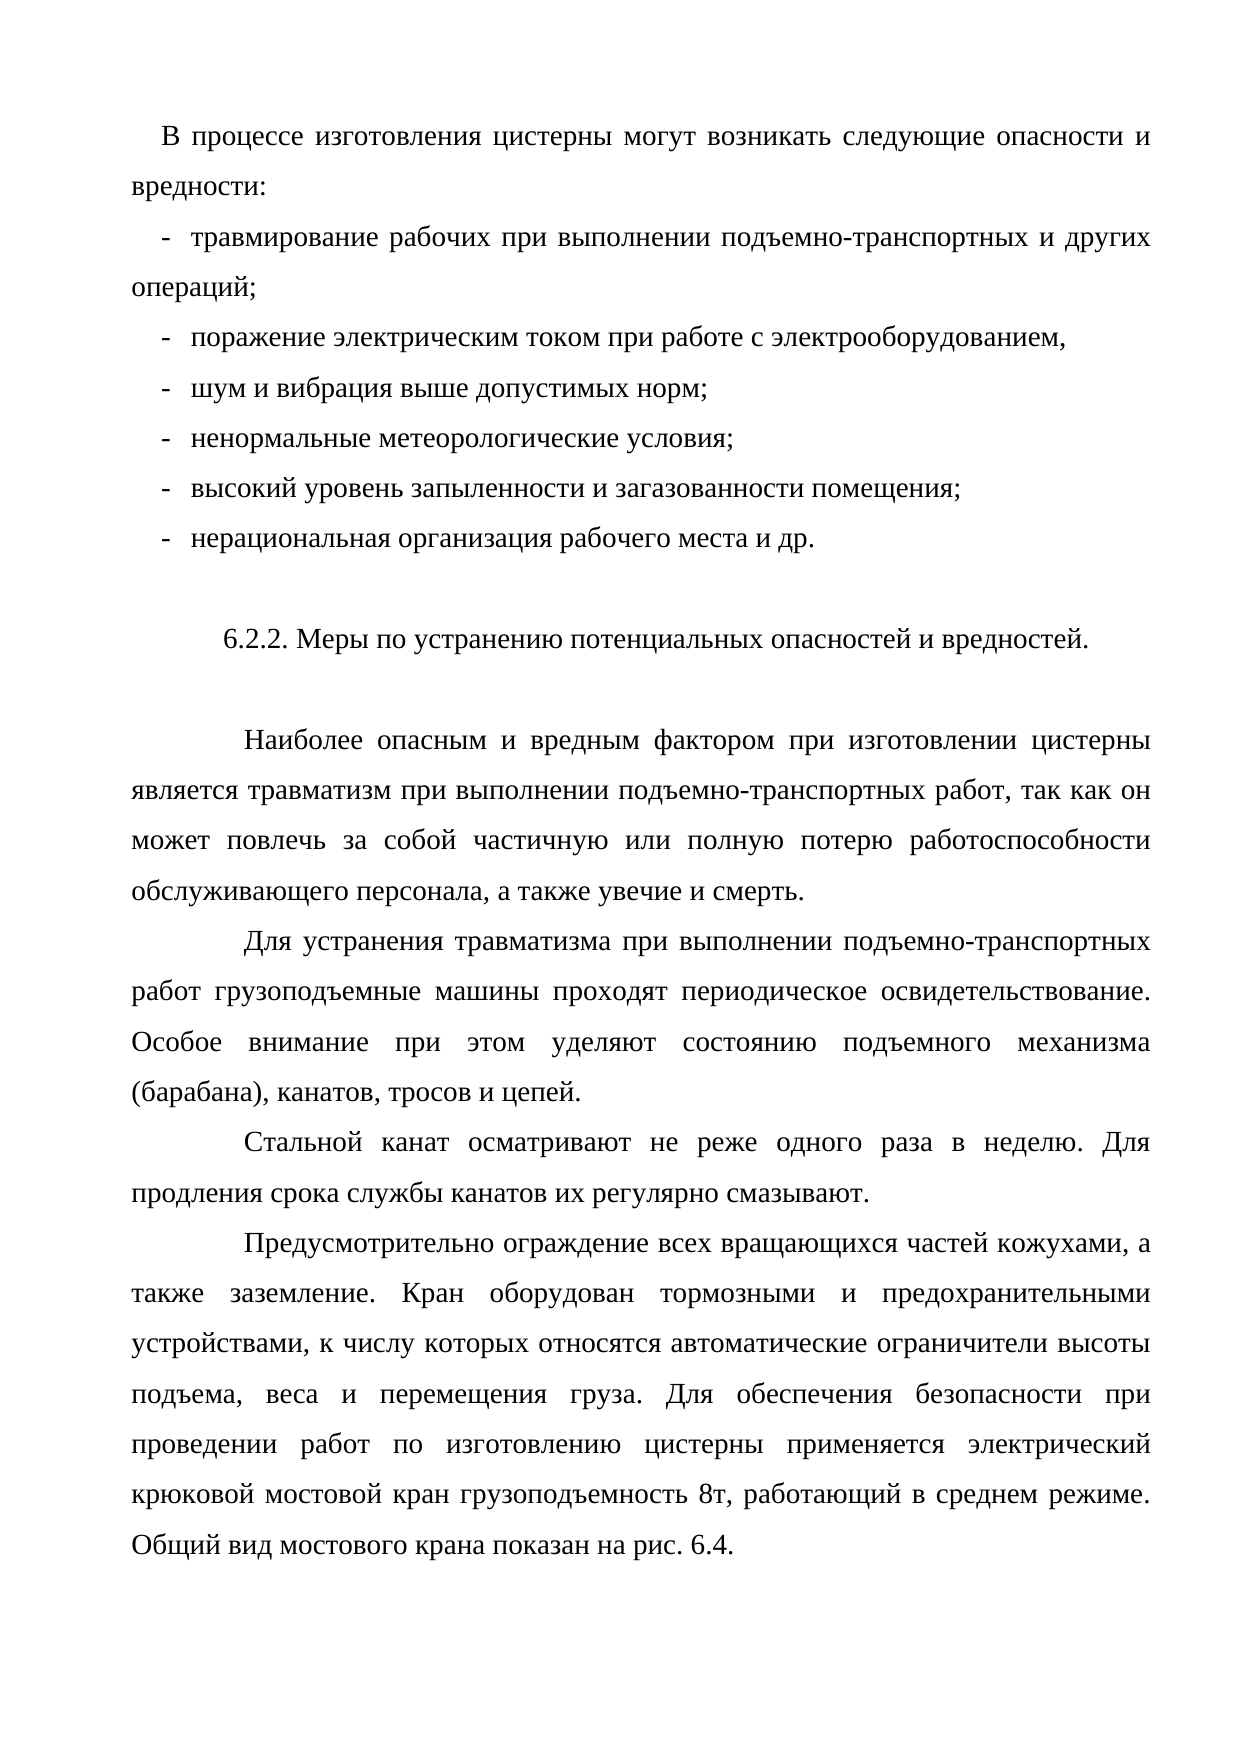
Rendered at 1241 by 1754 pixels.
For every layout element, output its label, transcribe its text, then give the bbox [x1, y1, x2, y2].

list ненормальные метеорологические условия; [131, 420, 1152, 453]
list шум и вибрация выше допустимых норм; [131, 370, 1152, 403]
list поражение электрическим током при работе с электрооборудованием, [131, 319, 1152, 353]
text Стальной канат осматривают не реже одного раза в неделю. Для продления срока службы канатов их регулярно смазывают. [131, 1124, 1152, 1208]
list высокий уровень запыленности и загазованности помещения; [131, 470, 1152, 504]
text Наиболее опасным и вредным фактором при изготовлении цистерны является травматизм при выполнении подъемно-транспортных работ, так как он может повлечь за собой частичную или полную потерю работоспособности обслуживающего персонала, а также увечие и смерть. [131, 722, 1152, 906]
text Для устранения травматизма при выполнении подъемно-транспортных работ грузоподъемные машины проходят периодическое освидетельствование. Особое внимание при этом уделяют состоянию подъемного механизма (барабана), канатов, тросов и цепей. [131, 923, 1152, 1108]
text 6.2.2. Меры по устранению потенциальных опасностей и вредностей. [131, 621, 1152, 655]
list травмирование рабочих при выполнении подъемно-транспортных и других операций; [131, 219, 1152, 303]
list нерациональная организация рабочего места и др. [131, 521, 1152, 554]
text В процессе изготовления цистерны могут возникать следующие опасности и вредности: [131, 118, 1152, 202]
text Предусмотрительно ограждение всех вращающихся частей кожухами, а также заземление. Кран оборудован тормозными и предохранительными устройствами, к числу которых относятся автоматические ограничители высоты подъема, веса и перемещения груза. Для обеспечения безопасности при проведении работ по изготовлению цистерны применяется электрический крюковой мостовой кран грузоподъемность 8т, работающий в среднем режиме. Общий вид мостового крана показан на рис. 6.4. [131, 1225, 1152, 1560]
